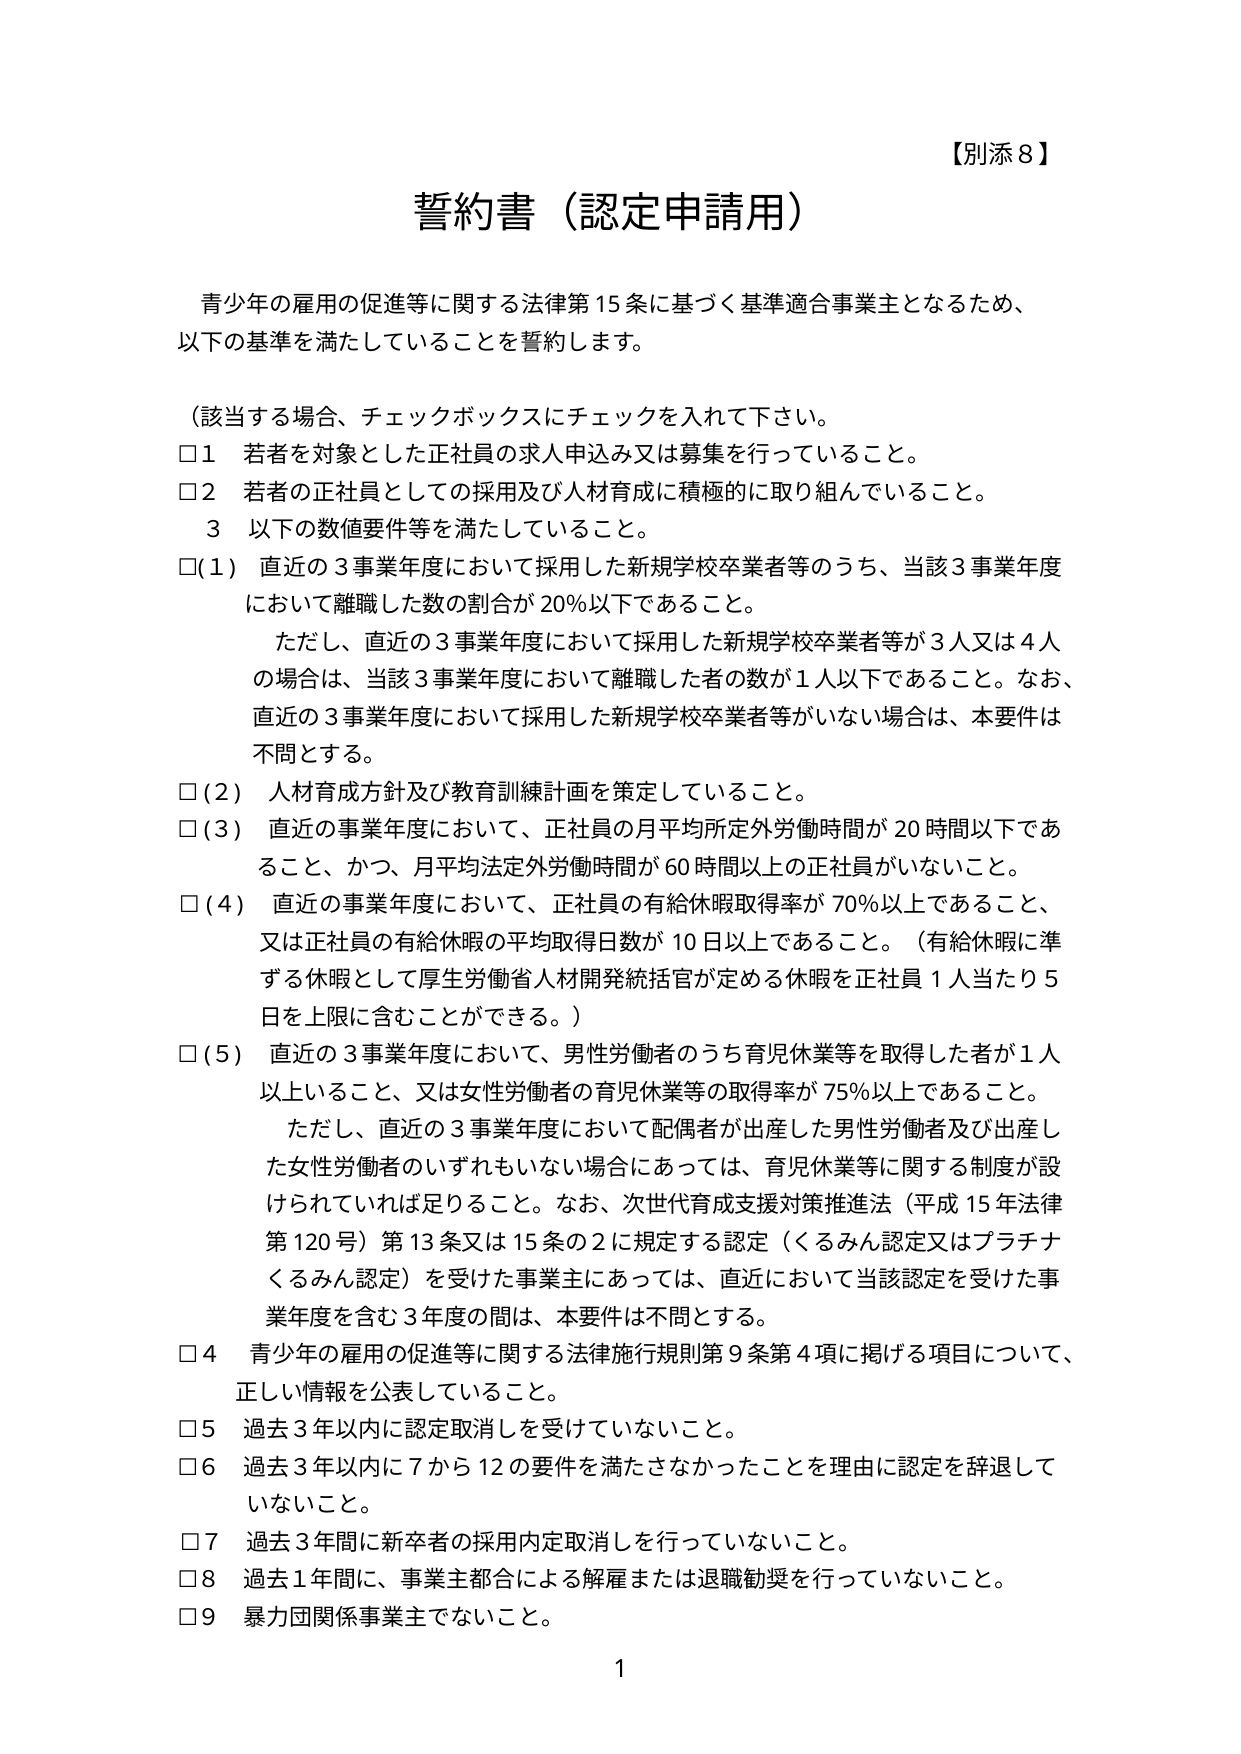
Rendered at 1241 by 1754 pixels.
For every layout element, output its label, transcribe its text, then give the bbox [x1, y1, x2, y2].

text 誓約書（認定申請用） [177, 172, 1063, 247]
text ６ 過去３年以内に７から12の要件を満たさなかったことを理由に認定を辞退していないこと。 [177, 1447, 1063, 1522]
text １ 若者を対象とした正社員の求人申込み又は募集を行っていること。 [177, 434, 1063, 472]
text (４) 直近の事業年度において、正社員の有給休暇取得率が70％以上であること、又は正社員の有給休暇の平均取得日数が10日以上であること。（有給休暇に準ずる休暇として厚生労働省人材開発統括官が定める休暇を正社員1人当たり５日を上限に含むことができる。） [179, 884, 1063, 1034]
text ただし、直近の３事業年度において配偶者が出産した男性労働者及び出産した女性労働者のいずれもいない場合にあっては、育児休業等に関する制度が設けられていれば足りること。なお、次世代育成支援対策推進法（平成15年法律第120号）第13条又は15条の２に規定する認定（くるみん認定又はプラチナくるみん認定）を受けた事業主にあっては、直近において当該認定を受けた事業年度を含む３年度の間は、本要件は不問とする。 [265, 1109, 1063, 1334]
text (２) 人材育成方針及び教育訓練計画を策定していること。 [177, 772, 1063, 809]
text (３) 直近の事業年度において、正社員の月平均所定外労働時間が20時間以下であること、かつ、月平均法定外労働時間が60時間以上の正社員がいないこと。 [177, 809, 1063, 884]
text ５ 過去３年以内に認定取消しを受けていないこと。 [177, 1409, 1063, 1447]
text ８ 過去１年間に、事業主都合による解雇または退職勧奨を行っていないこと。 [177, 1559, 1063, 1597]
text 【別添８】 [202, 134, 1063, 172]
text ９ 暴力団関係事業主でないこと。 [177, 1597, 1063, 1634]
text ７ 過去３年間に新卒者の採用内定取消しを行っていないこと。 [180, 1522, 1063, 1559]
text (１) 直近の３事業年度において採用した新規学校卒業者等のうち、当該３事業年度において離職した数の割合が20％以下であること。 [177, 547, 1063, 622]
text ２ 若者の正社員としての採用及び人材育成に積極的に取り組んでいること。 [177, 472, 1063, 509]
text ４ 青少年の雇用の促進等に関する法律施行規則第９条第４項に掲げる項目について、正しい情報を公表していること。 [177, 1334, 1063, 1409]
text (５) 直近の３事業年度において、男性労働者のうち育児休業等を取得した者が１人以上いること、又は女性労働者の育児休業等の取得率が75％以上であること。 [177, 1034, 1063, 1109]
text ただし、直近の３事業年度において採用した新規学校卒業者等が３人又は４人の場合は、当該３事業年度において離職した者の数が１人以下であること。なお、直近の３事業年度において採用した新規学校卒業者等がいない場合は、本要件は不問とする。 [252, 622, 1063, 772]
text 青少年の雇用の促進等に関する法律第15条に基づく基準適合事業主となるため、 [177, 284, 1063, 322]
text ３ 以下の数値要件等を満たしていること。 [202, 509, 1063, 547]
text 以下の基準を満たしていることを誓約します。 [177, 322, 1063, 359]
text （該当する場合、チェックボックスにチェックを入れて下さい。 [177, 397, 1063, 434]
